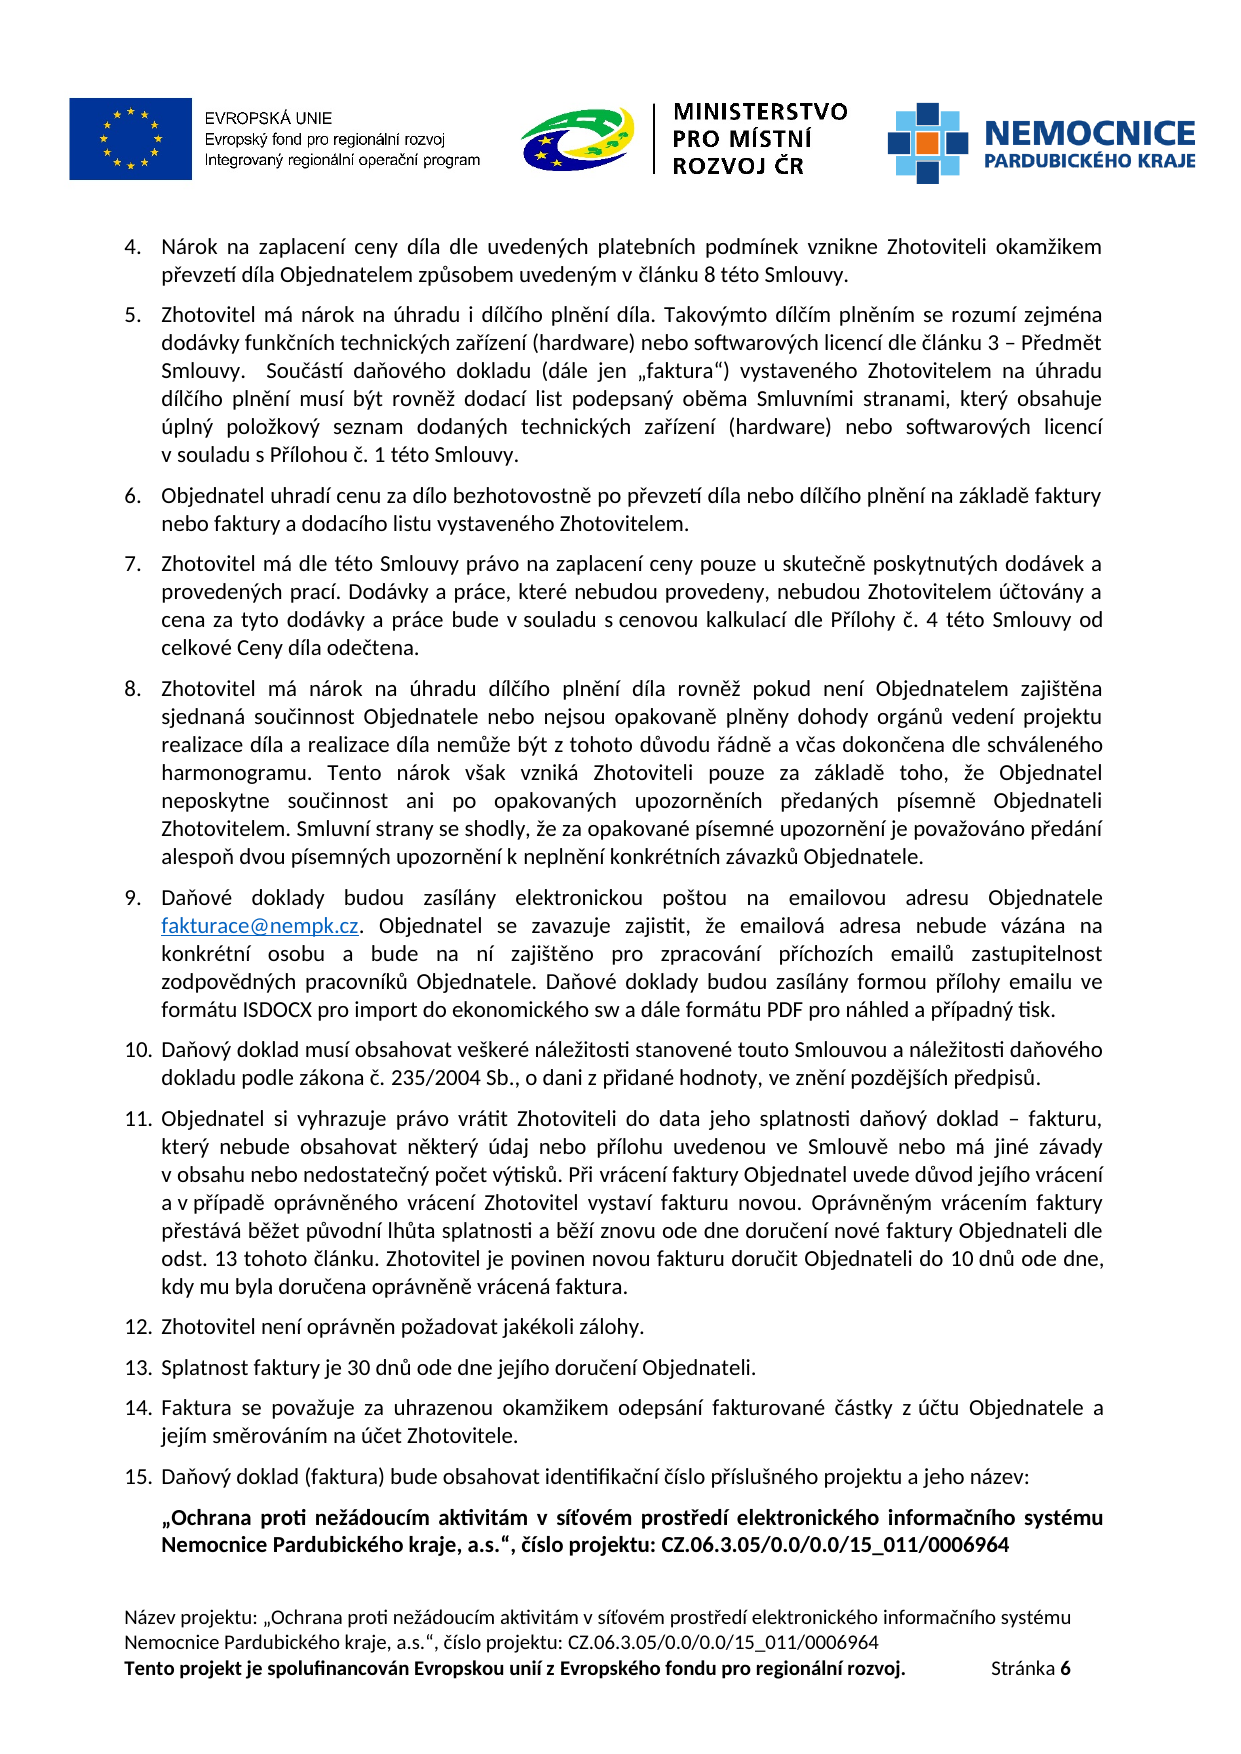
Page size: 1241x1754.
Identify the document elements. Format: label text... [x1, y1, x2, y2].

list Zhotovitel není oprávněn požadovat jakékoli zálohy. [124, 1312, 1104, 1341]
text „Ochrana proti nežádoucím aktivitám v síťovém prostředí elektronického informačního systému Nemocnice Pardubického kraje, a.s.“, číslo projektu: CZ.06.3.05/0.0/0.0/15_011/0006964 [161, 1503, 1104, 1559]
list Nárok na zaplacení ceny díla dle uvedených platebních podmínek vznikne Zhotoviteli okamžikem převzetí díla Objednatelem způsobem uvedeným v článku 8 této Smlouvy. [124, 232, 1104, 288]
list Faktura se považuje za uhrazenou okamžikem odepsání fakturované částky z účtu Objednatele a jejím směrováním na účet Zhotovitele. [124, 1393, 1104, 1449]
picture [886, 101, 1196, 185]
list Zhotovitel má nárok na úhradu dílčího plnění díla rovněž pokud není Objednatelem zajištěna sjednaná součinnost Objednatele nebo nejsou opakovaně plněny dohody orgánů vedení projektu realizace díla a realizace díla nemůže být z tohoto důvodu řádně a včas dokončena dle schváleného harmonogramu. Tento nárok však vzniká Zhotoviteli pouze za základě toho, že Objednatel neposkytne součinnost ani po opakovaných upozorněních předaných písemně Objednateli Zhotovitelem. Smluvní strany se shodly, že za opakované písemné upozornění je považováno předání alespoň dvou písemných upozornění k neplnění konkrétních závazků Objednatele. [124, 674, 1104, 870]
list Daňové doklady budou zasílány elektronickou poštou na emailovou adresu Objednatele fakturace@nempk.cz. Objednatel se zavazuje zajistit, že emailová adresa nebude vázána na konkrétní osobu a bude na ní zajištěno pro zpracování příchozích emailů zastupitelnost zodpovědných pracovníků Objednatele. Daňové doklady budou zasílány formou přílohy emailu ve formátu ISDOCX pro import do ekonomického sw a dále formátu PDF pro náhled a případný tisk. [124, 883, 1104, 1023]
list Objednatel si vyhrazuje právo vrátit Zhotoviteli do data jeho splatnosti daňový doklad – fakturu, který nebude obsahovat některý údaj nebo přílohu uvedenou ve Smlouvě nebo má jiné závady v obsahu nebo nedostatečný počet výtisků. Při vrácení faktury Objednatel uvede důvod jejího vrácení a v případě oprávněného vrácení Zhotovitel vystaví fakturu novou. Oprávněným vrácením faktury přestává běžet původní lhůta splatnosti a běží znovu ode dne doručení nové faktury Objednateli dle odst. 13 tohoto článku. Zhotovitel je povinen novou fakturu doručit Objednateli do 10 dnů ode dne, kdy mu byla doručena oprávněně vrácená faktura. [124, 1104, 1104, 1300]
list Daňový doklad musí obsahovat veškeré náležitosti stanovené touto Smlouvou a náležitosti daňového dokladu podle zákona č. 235/2004 Sb., o dani z přidané hodnoty, ve znění pozdějších předpisů. [124, 1035, 1104, 1091]
picture [42, 69, 874, 207]
list Zhotovitel má nárok na úhradu i dílčího plnění díla. Takovýmto dílčím plněním se rozumí zejména dodávky funkčních technických zařízení (hardware) nebo softwarových licencí dle článku 3 – Předmět Smlouvy. Součástí daňového dokladu (dále jen „faktura“) vystaveného Zhotovitelem na úhradu dílčího plnění musí být rovněž dodací list podepsaný oběma Smluvními stranami, který obsahuje úplný položkový seznam dodaných technických zařízení (hardware) nebo softwarových licencí v souladu s Přílohou č. 1 této Smlouvy. [124, 300, 1104, 468]
list Zhotovitel má dle této Smlouvy právo na zaplacení ceny pouze u skutečně poskytnutých dodávek a provedených prací. Dodávky a práce, které nebudou provedeny, nebudou Zhotovitelem účtovány a cena za tyto dodávky a práce bude v souladu s cenovou kalkulací dle Přílohy č. 4 této Smlouvy od celkové Ceny díla odečtena. [124, 549, 1104, 662]
list Objednatel uhradí cenu za dílo bezhotovostně po převzetí díla nebo dílčího plnění na základě faktury nebo faktury a dodacího listu vystaveného Zhotovitelem. [124, 481, 1104, 537]
list Splatnost faktury je 30 dnů ode dne jejího doručení Objednateli. [124, 1353, 1104, 1381]
list Daňový doklad (faktura) bude obsahovat identifikační číslo příslušného projektu a jeho název: [124, 1462, 1104, 1490]
